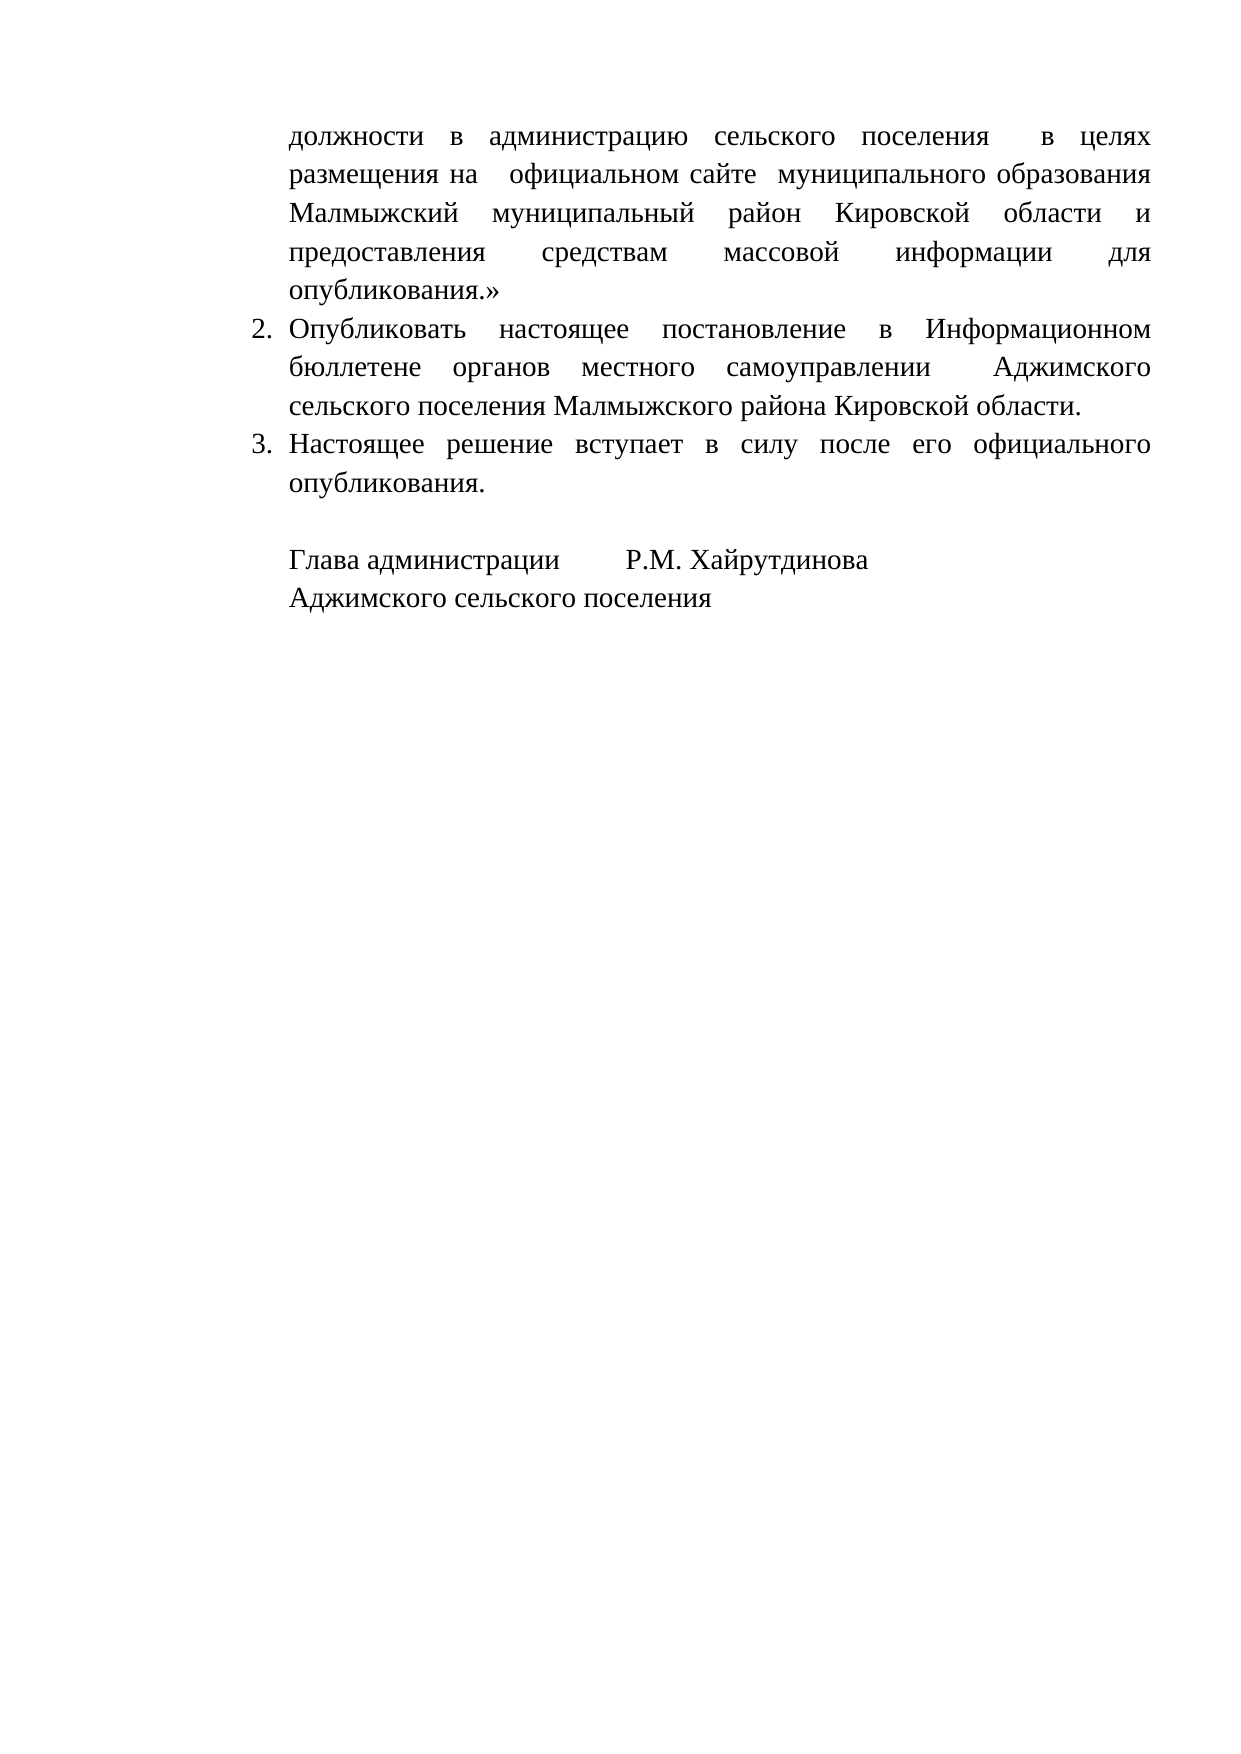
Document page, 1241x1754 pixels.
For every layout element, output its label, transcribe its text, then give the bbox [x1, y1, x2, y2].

list Аджимского сельского поселения [288, 581, 1152, 614]
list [288, 118, 1152, 306]
list Настоящее решение вступает в силу после его официального опубликования. [251, 426, 1152, 498]
list Опубликовать настоящее постановление в Информационном бюллетене органов местного самоуправлении Аджимского сельского поселения Малмыжского района Кировской области. [251, 311, 1152, 421]
list Глава администрации Р.М. Хайрутдинова [288, 542, 1152, 576]
